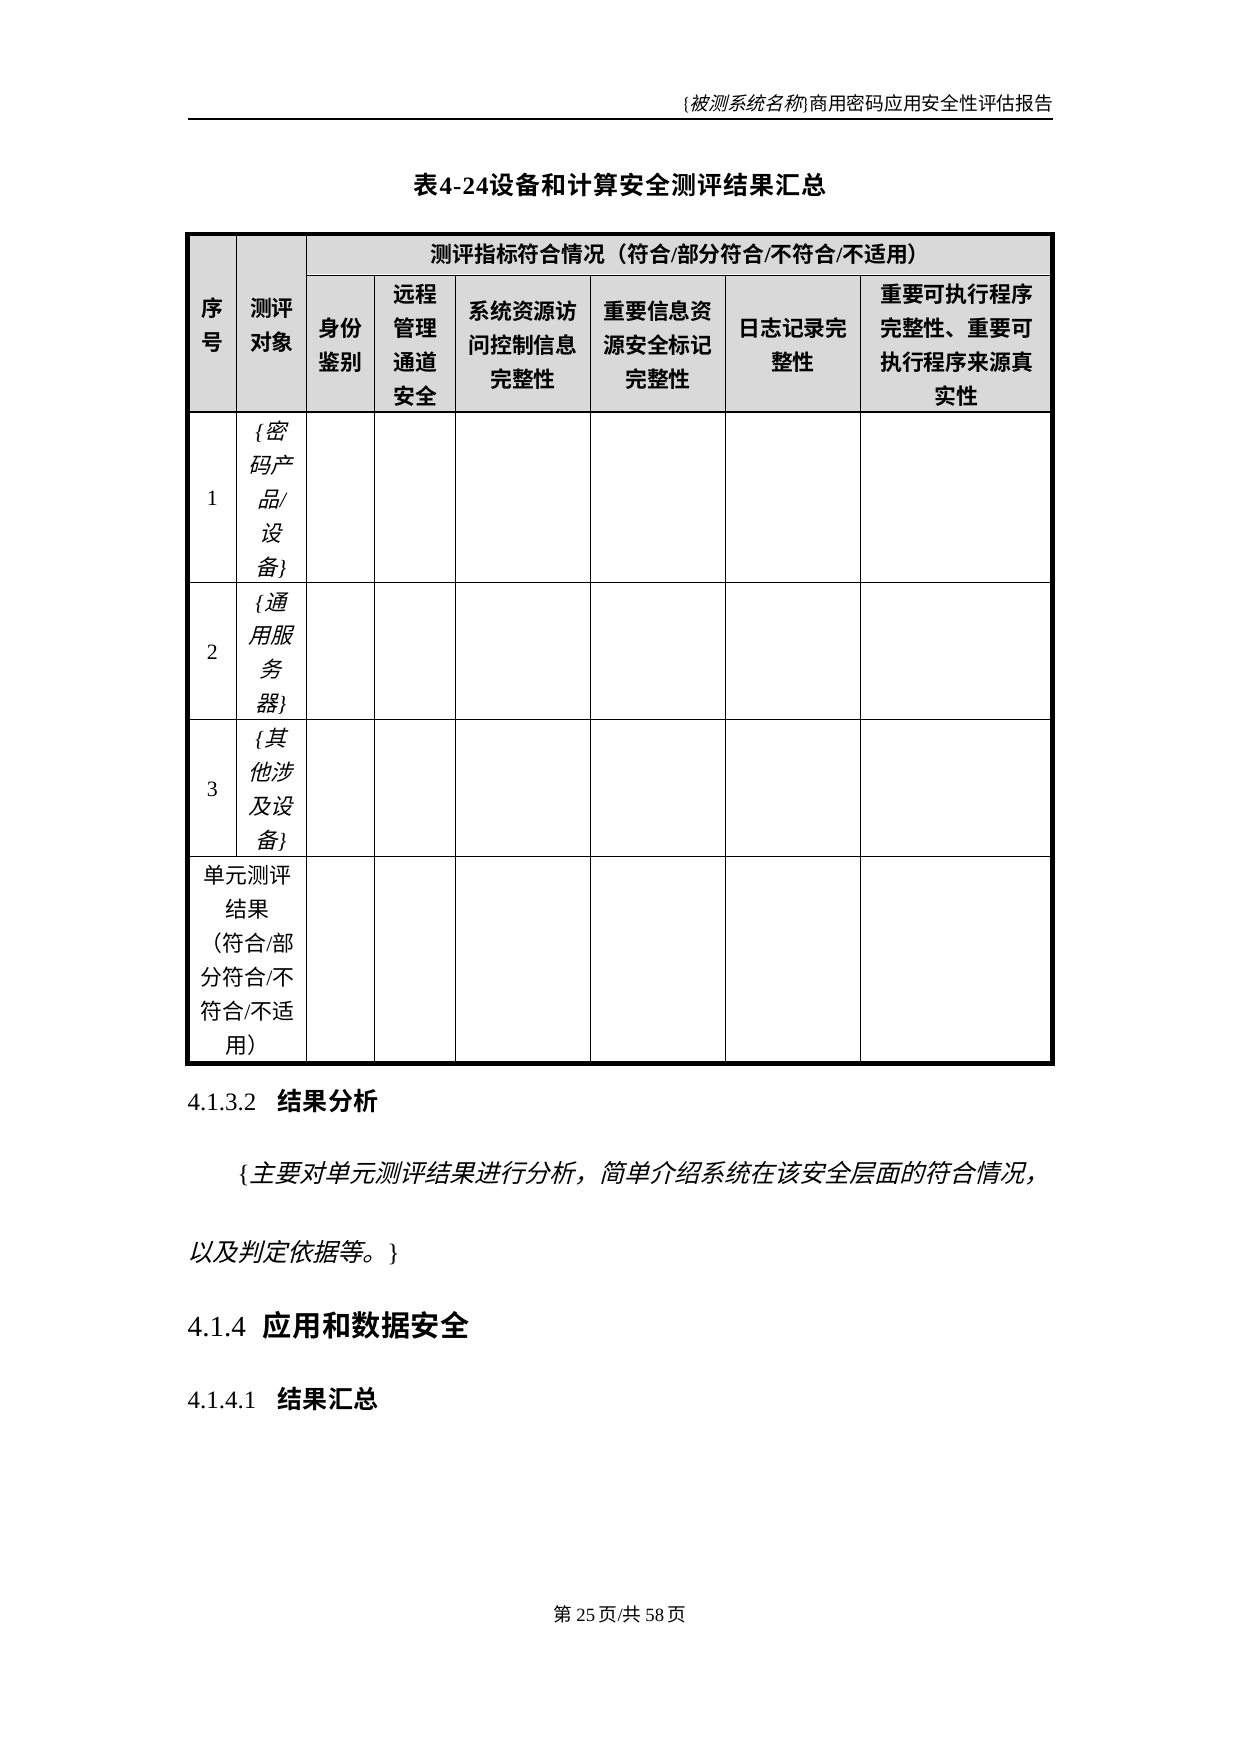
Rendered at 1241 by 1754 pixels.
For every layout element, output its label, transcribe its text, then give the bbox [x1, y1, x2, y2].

table_cell 2 [190, 583, 236, 719]
table_header 测评对象 [237, 236, 306, 411]
table_header 序号 [190, 236, 236, 411]
table_cell [591, 413, 725, 582]
table_cell 重要信息资源安全标记完整性 [591, 276, 725, 411]
table_cell [726, 583, 860, 719]
table_cell [456, 413, 590, 582]
table_cell [861, 720, 1050, 856]
table_cell [456, 720, 590, 856]
table_cell 远程管理通道安全 [375, 276, 455, 411]
table_cell [861, 857, 1050, 1061]
table_cell [726, 720, 860, 856]
table_cell [375, 720, 455, 856]
text {主要对单元测评结果进行分析，简单介绍系统在该安全层面的符合情况，以及判定依据等。} [187, 1138, 1053, 1284]
table_cell [591, 720, 725, 856]
table_cell [375, 413, 455, 582]
table_cell {密码产品/设备} [237, 413, 306, 582]
table_cell [591, 583, 725, 719]
table_cell 身份鉴别 [307, 276, 374, 411]
table_cell 日志记录完整性 [726, 276, 860, 411]
table_cell {通用服务器} [237, 583, 306, 719]
table_cell [307, 857, 374, 1061]
table_cell 1 [190, 413, 236, 582]
table_cell 重要可执行程序完整性、重要可执行程序来源真实性 [861, 276, 1050, 411]
table_header 测评指标符合情况（符合/部分符合/不符合/不适用） [307, 236, 1050, 274]
table_cell 单元测评结果 （符合/部分符合/不符合/不适用） [190, 857, 306, 1061]
table_cell [307, 413, 374, 582]
subtitle 结果汇总 [187, 1364, 1053, 1432]
table_cell [861, 583, 1050, 719]
table_cell {其他涉及设备} [237, 720, 306, 856]
table_cell 3 [190, 720, 236, 856]
table_cell [726, 413, 860, 582]
table_cell [591, 857, 725, 1061]
table_cell [307, 583, 374, 719]
table_cell [861, 413, 1050, 582]
subtitle 应用和数据安全 [187, 1289, 1053, 1357]
table_cell [456, 857, 590, 1061]
table_cell [726, 857, 860, 1061]
subtitle 结果分析 [187, 1066, 1053, 1133]
table_cell [375, 857, 455, 1061]
table_cell 系统资源访问控制信息完整性 [456, 276, 590, 411]
table_cell [375, 583, 455, 719]
table_cell [307, 720, 374, 856]
table_cell [456, 583, 590, 719]
